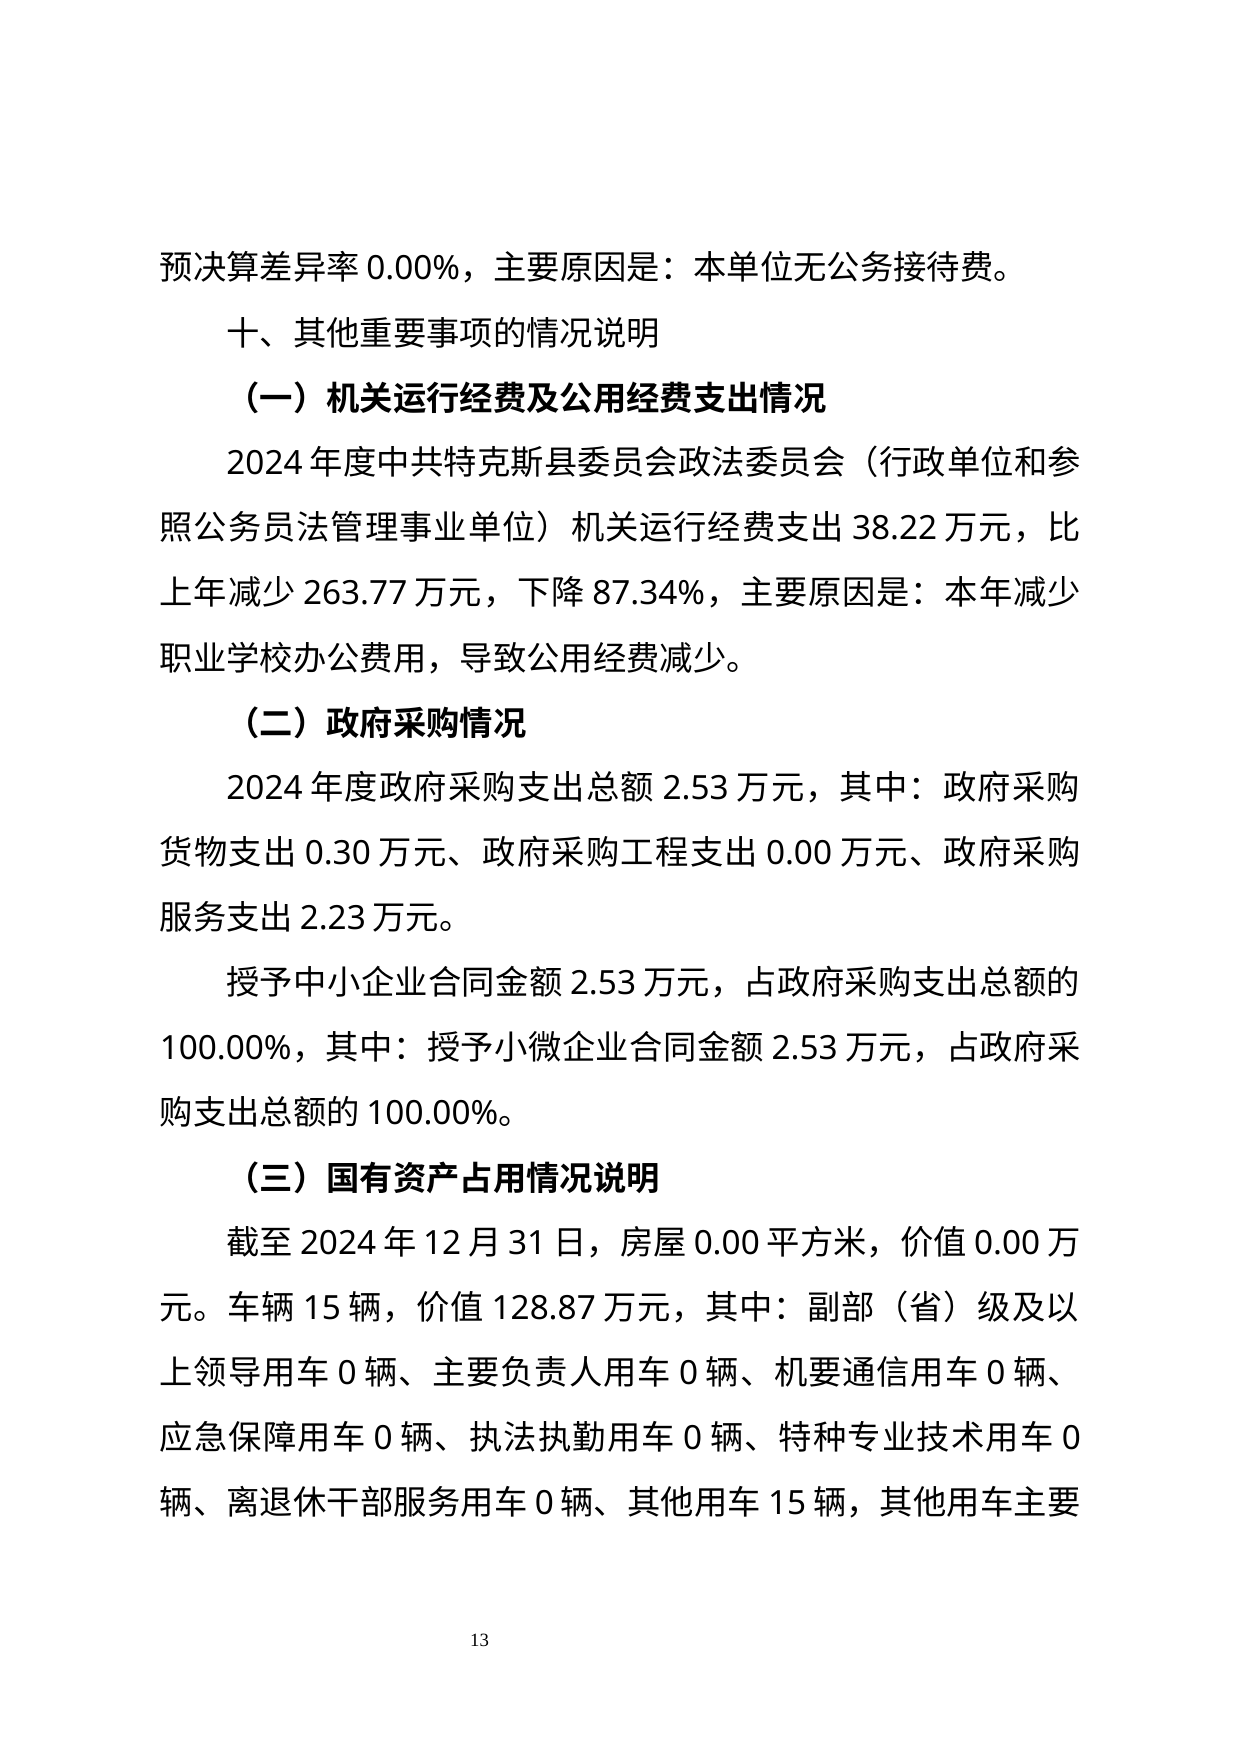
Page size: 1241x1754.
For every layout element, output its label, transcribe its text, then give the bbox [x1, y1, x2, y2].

text （二）政府采购情况 [159, 688, 1081, 753]
text 授予中小企业合同金额2.53万元，占政府采购支出总额的100.00%，其中：授予小微企业合同金额2.53万元，占政府采购支出总额的100.00%。 [159, 948, 1081, 1143]
text 2024年度政府采购支出总额2.53万元，其中：政府采购货物支出0.30万元、政府采购工程支出0.00万元、政府采购服务支出2.23万元。 [159, 753, 1081, 948]
text （三）国有资产占用情况说明 [159, 1143, 1081, 1208]
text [159, 233, 1081, 298]
text 十、其他重要事项的情况说明 [159, 298, 1081, 363]
text （一）机关运行经费及公用经费支出情况 [159, 363, 1081, 428]
text 2024年度中共特克斯县委员会政法委员会（行政单位和参照公务员法管理事业单位）机关运行经费支出38.22万元，比上年减少263.77万元，下降87.34%，主要原因是：本年减少职业学校办公费用，导致公用经费减少。 [159, 428, 1081, 688]
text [159, 1208, 1081, 1533]
